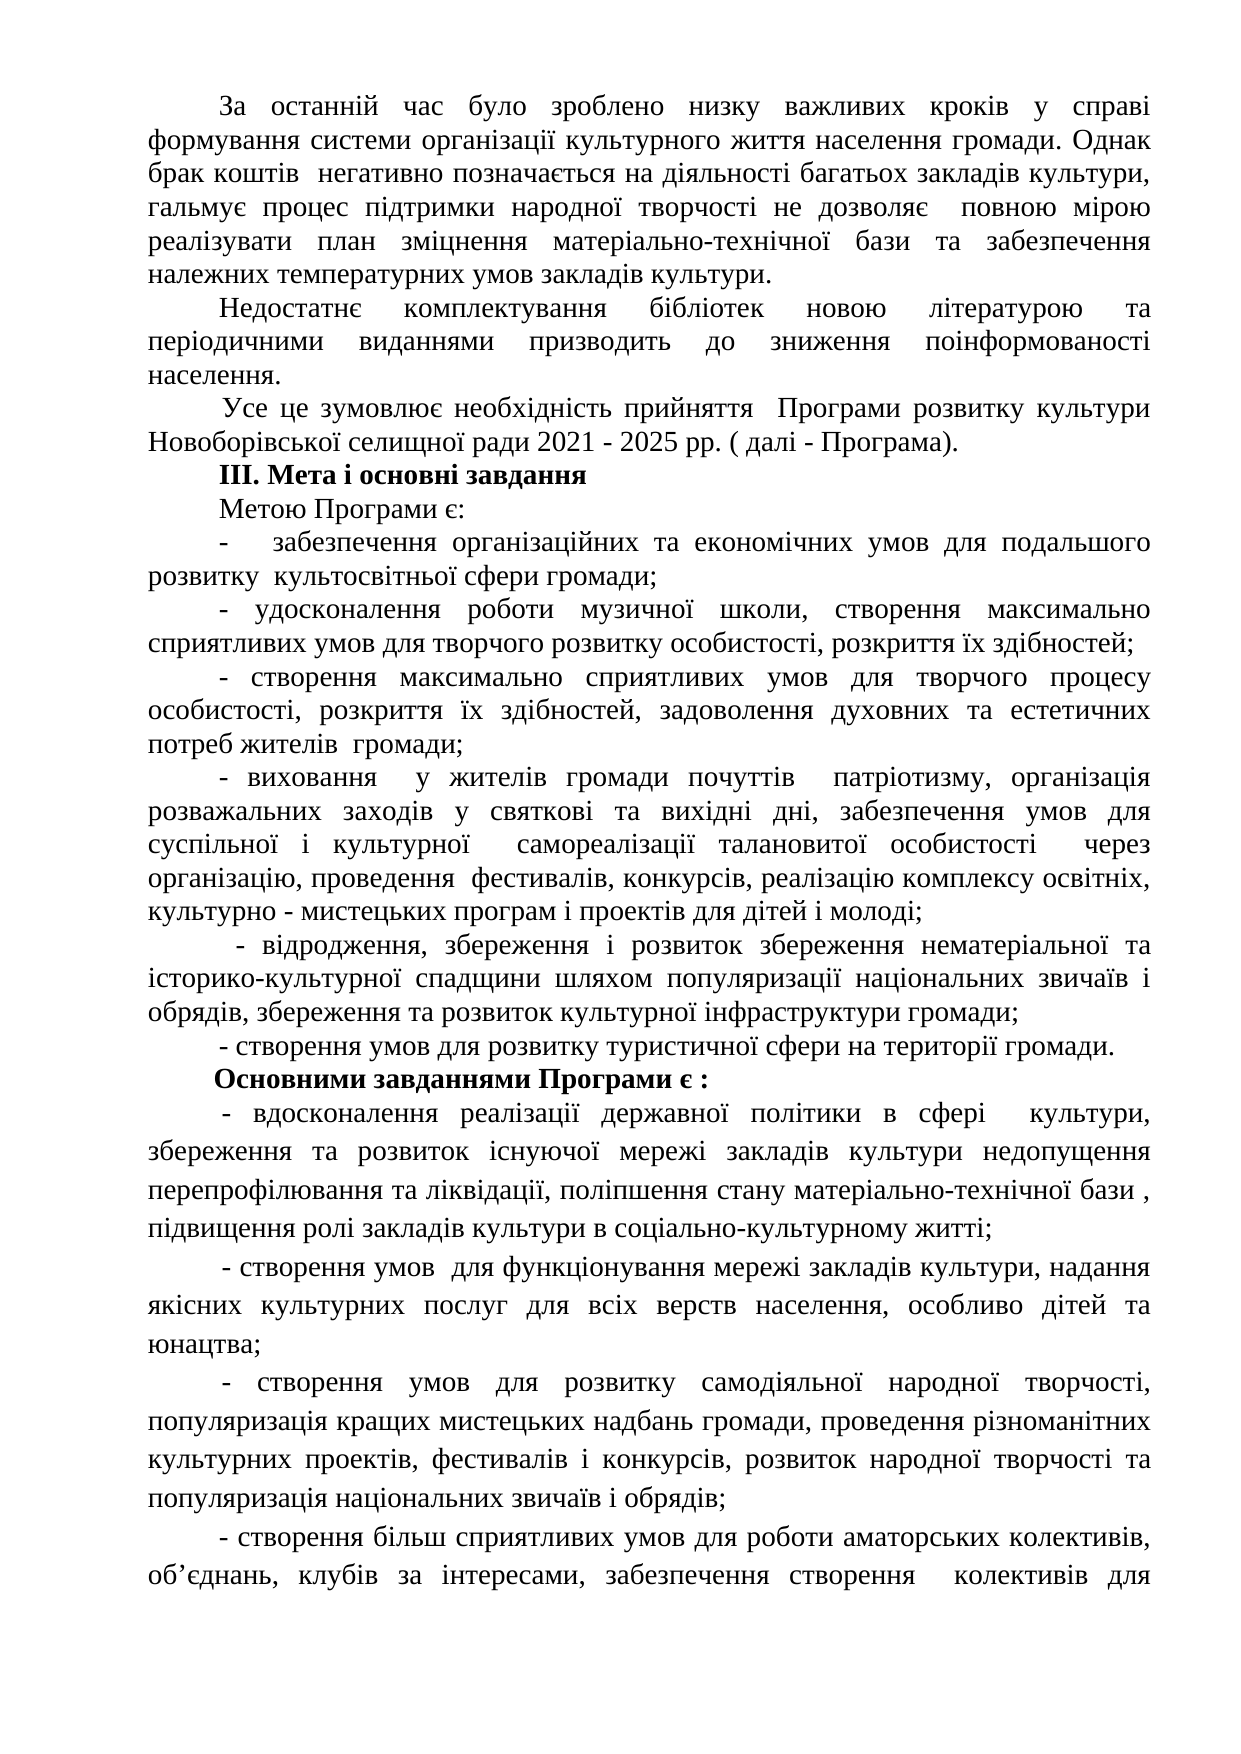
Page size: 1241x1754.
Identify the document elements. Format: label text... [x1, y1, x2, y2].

text Усе це зумовлює необхідність прийняття Програми розвитку культури Новоборівської селищної ради 2021 - 2025 рр. ( далі - Програма). [148, 390, 1152, 457]
text - відродження, збереження і розвиток збереження нематеріальної та історико-культурної спадщини шляхом популяризації національних звичаїв і обрядів, збереження та розвиток культурної інфраструктури громади; [148, 927, 1152, 1028]
text - створення умов для розвитку туристичної сфери на території громади. [148, 1028, 1152, 1061]
text Основними завданнями Програми є : [148, 1061, 1152, 1095]
text - створення максимально сприятливих умов для творчого процесу особистості, розкриття їх здібностей, задоволення духовних та естетичних потреб жителів громади; [148, 659, 1152, 759]
text - створення умов для функціонування мережі закладів культури, надання якісних культурних послуг для всіх верств населення, особливо дітей та юнацтва; [148, 1249, 1152, 1359]
text Недостатнє комплектування бібліотек новою літературою та періодичними виданнями призводить до зниження поінформованості населення. [148, 290, 1152, 390]
text За останній час було зроблено низку важливих кроків у справі формування системи організації культурного життя населення громади. Однак брак коштів негативно позначається на діяльності багатьох закладів культури, гальмує процес підтримки народної творчості не дозволяє повною мірою реалізувати план зміцнення матеріально-технічної бази та забезпечення належних температурних умов закладів культури. [148, 88, 1152, 290]
text - вдосконалення реалізації державної політики в сфері культури, збереження та розвиток існуючої мережі закладів культури недопущення перепрофілювання та ліквідації, поліпшення стану матеріально-технічної бази , підвищення ролі закладів культури в соціально-культурному житті; [148, 1095, 1152, 1244]
text - удосконалення роботи музичної школи, створення максимально сприятливих умов для творчого розвитку особистості, розкриття їх здібностей; [148, 592, 1152, 659]
text Метою Програми є: [148, 491, 1152, 524]
text ІІІ. Мета і основні завдання [148, 457, 1152, 491]
text - забезпечення організаційних та економічних умов для подальшого розвитку культосвітньої сфери громади; [148, 524, 1152, 592]
text - створення умов для розвитку самодіяльної народної творчості, популяризація кращих мистецьких надбань громади, проведення різноманітних культурних проектів, фестивалів і конкурсів, розвиток народної творчості та популяризація національних звичаїв і обрядів; [148, 1364, 1152, 1514]
text - виховання у жителів громади почуттів патріотизму, організація розважальних заходів у святкові та вихідні дні, забезпечення умов для суспільної і культурної самореалізації талановитої особистості через організацію, проведення фестивалів, конкурсів, реалізацію комплексу освітніх, культурно - мистецьких програм і проектів для дітей і молоді; [148, 759, 1152, 927]
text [148, 1519, 1152, 1591]
